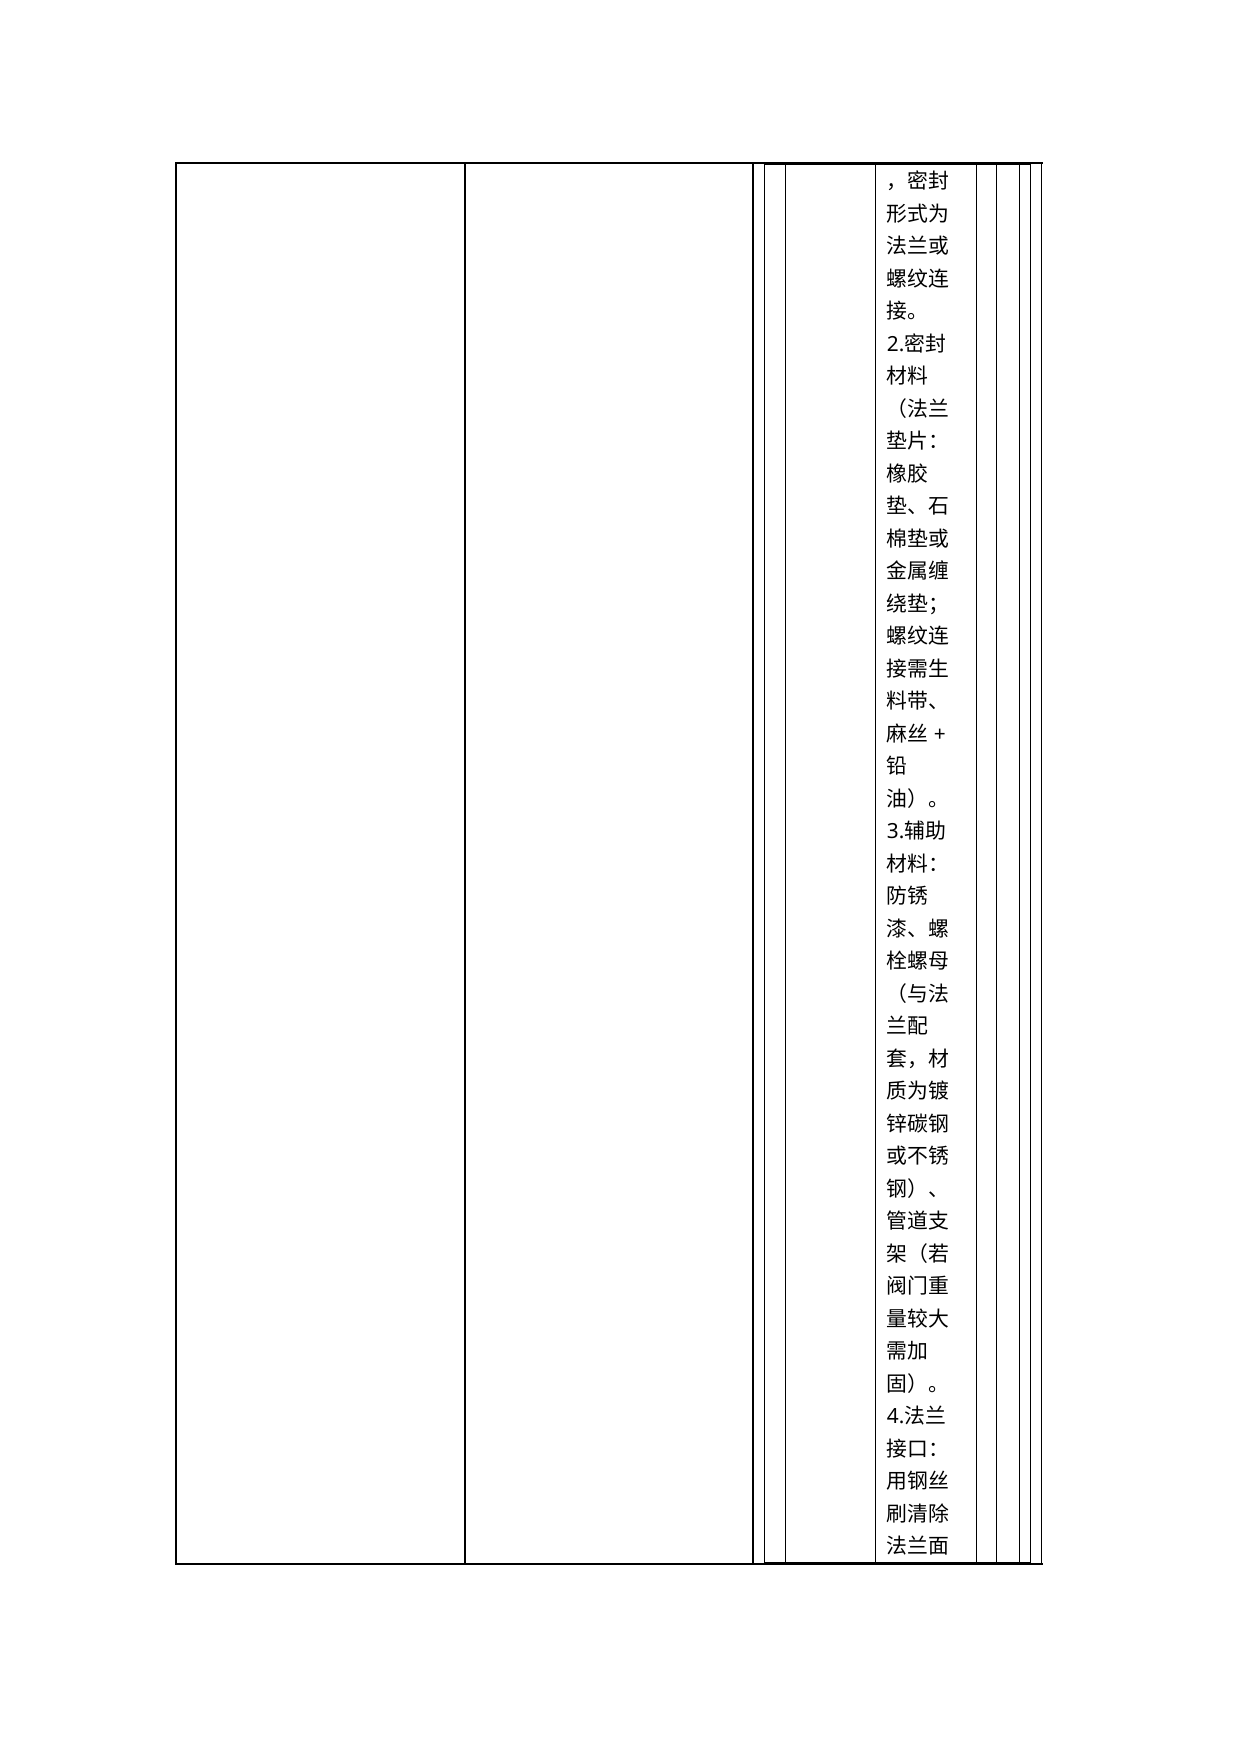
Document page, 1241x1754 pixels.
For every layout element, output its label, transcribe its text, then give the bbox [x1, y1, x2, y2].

table_cell [466, 164, 752, 1563]
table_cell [1020, 165, 1030, 1562]
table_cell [786, 165, 875, 1562]
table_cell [754, 164, 764, 1563]
table_cell 1 [177, 164, 464, 1563]
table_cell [876, 165, 976, 1562]
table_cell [997, 165, 1019, 1562]
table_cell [977, 165, 996, 1562]
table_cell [1031, 164, 1041, 1563]
